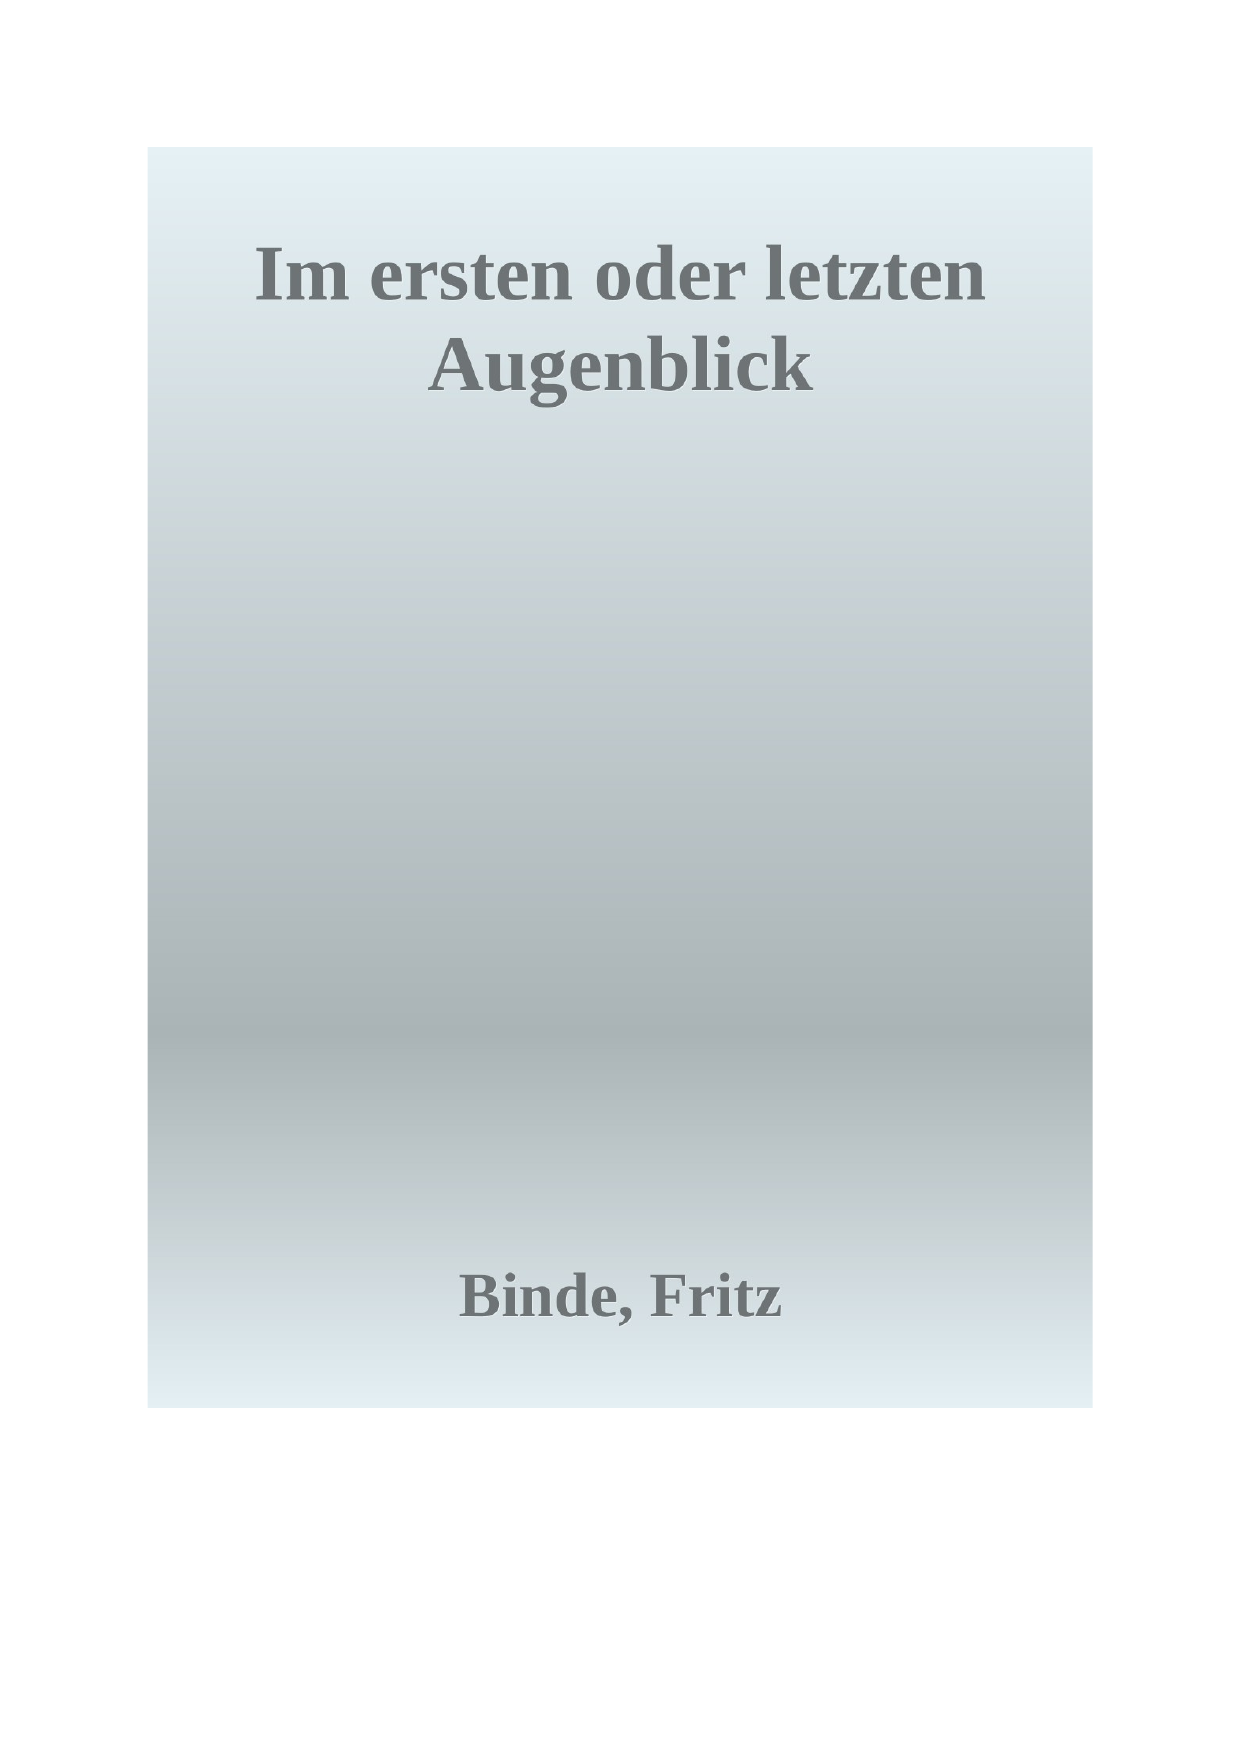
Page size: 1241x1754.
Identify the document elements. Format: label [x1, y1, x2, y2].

picture [147, 147, 1093, 1408]
